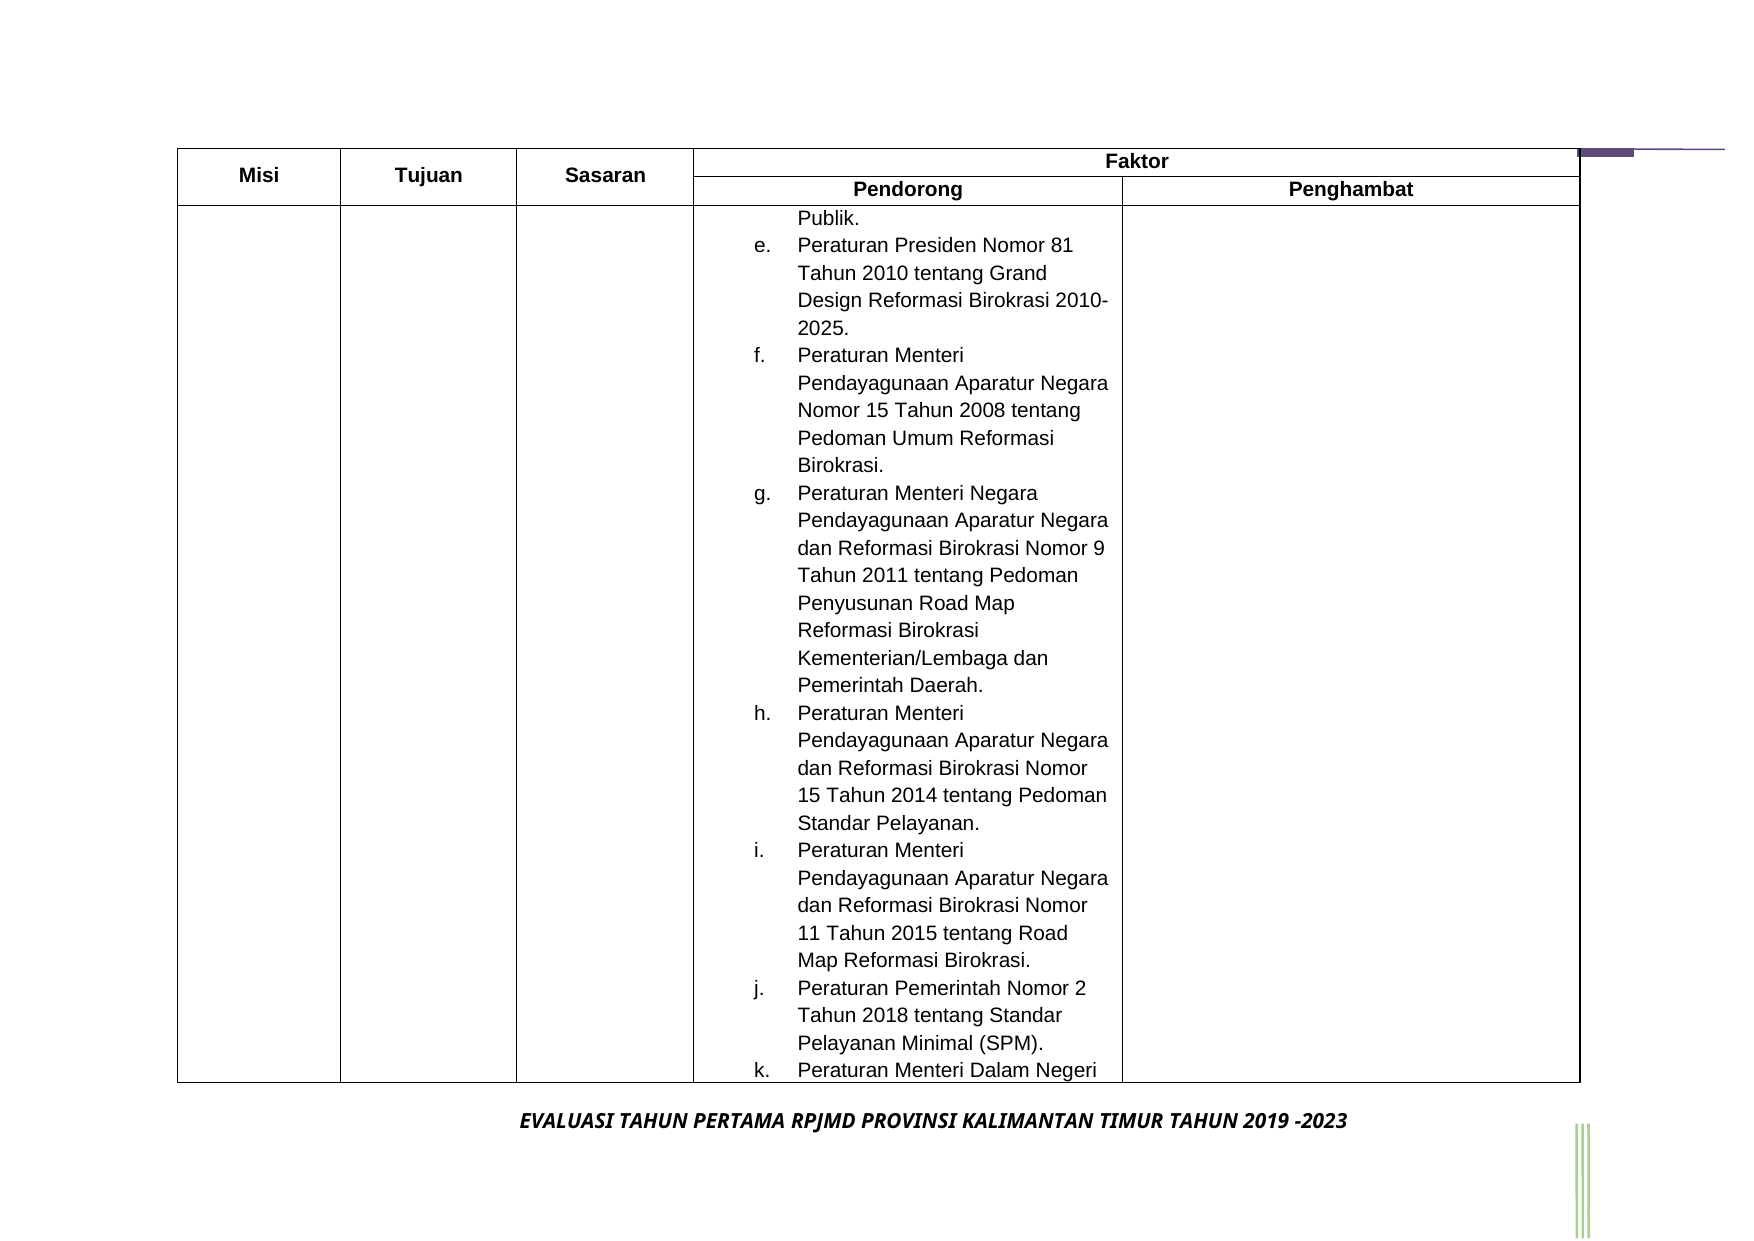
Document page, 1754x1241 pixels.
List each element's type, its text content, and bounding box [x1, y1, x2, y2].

table_header Faktor [694, 149, 1579, 176]
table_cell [517, 206, 693, 1082]
table_cell Pendorong [694, 177, 1122, 205]
table_cell [341, 206, 516, 1082]
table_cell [1123, 206, 1579, 1082]
table_cell [178, 206, 340, 1082]
table_header Tujuan [341, 149, 516, 205]
table_cell Penghambat [1123, 177, 1579, 205]
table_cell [694, 206, 1122, 1082]
table_header Sasaran [517, 149, 693, 205]
table_header Misi [178, 149, 340, 205]
